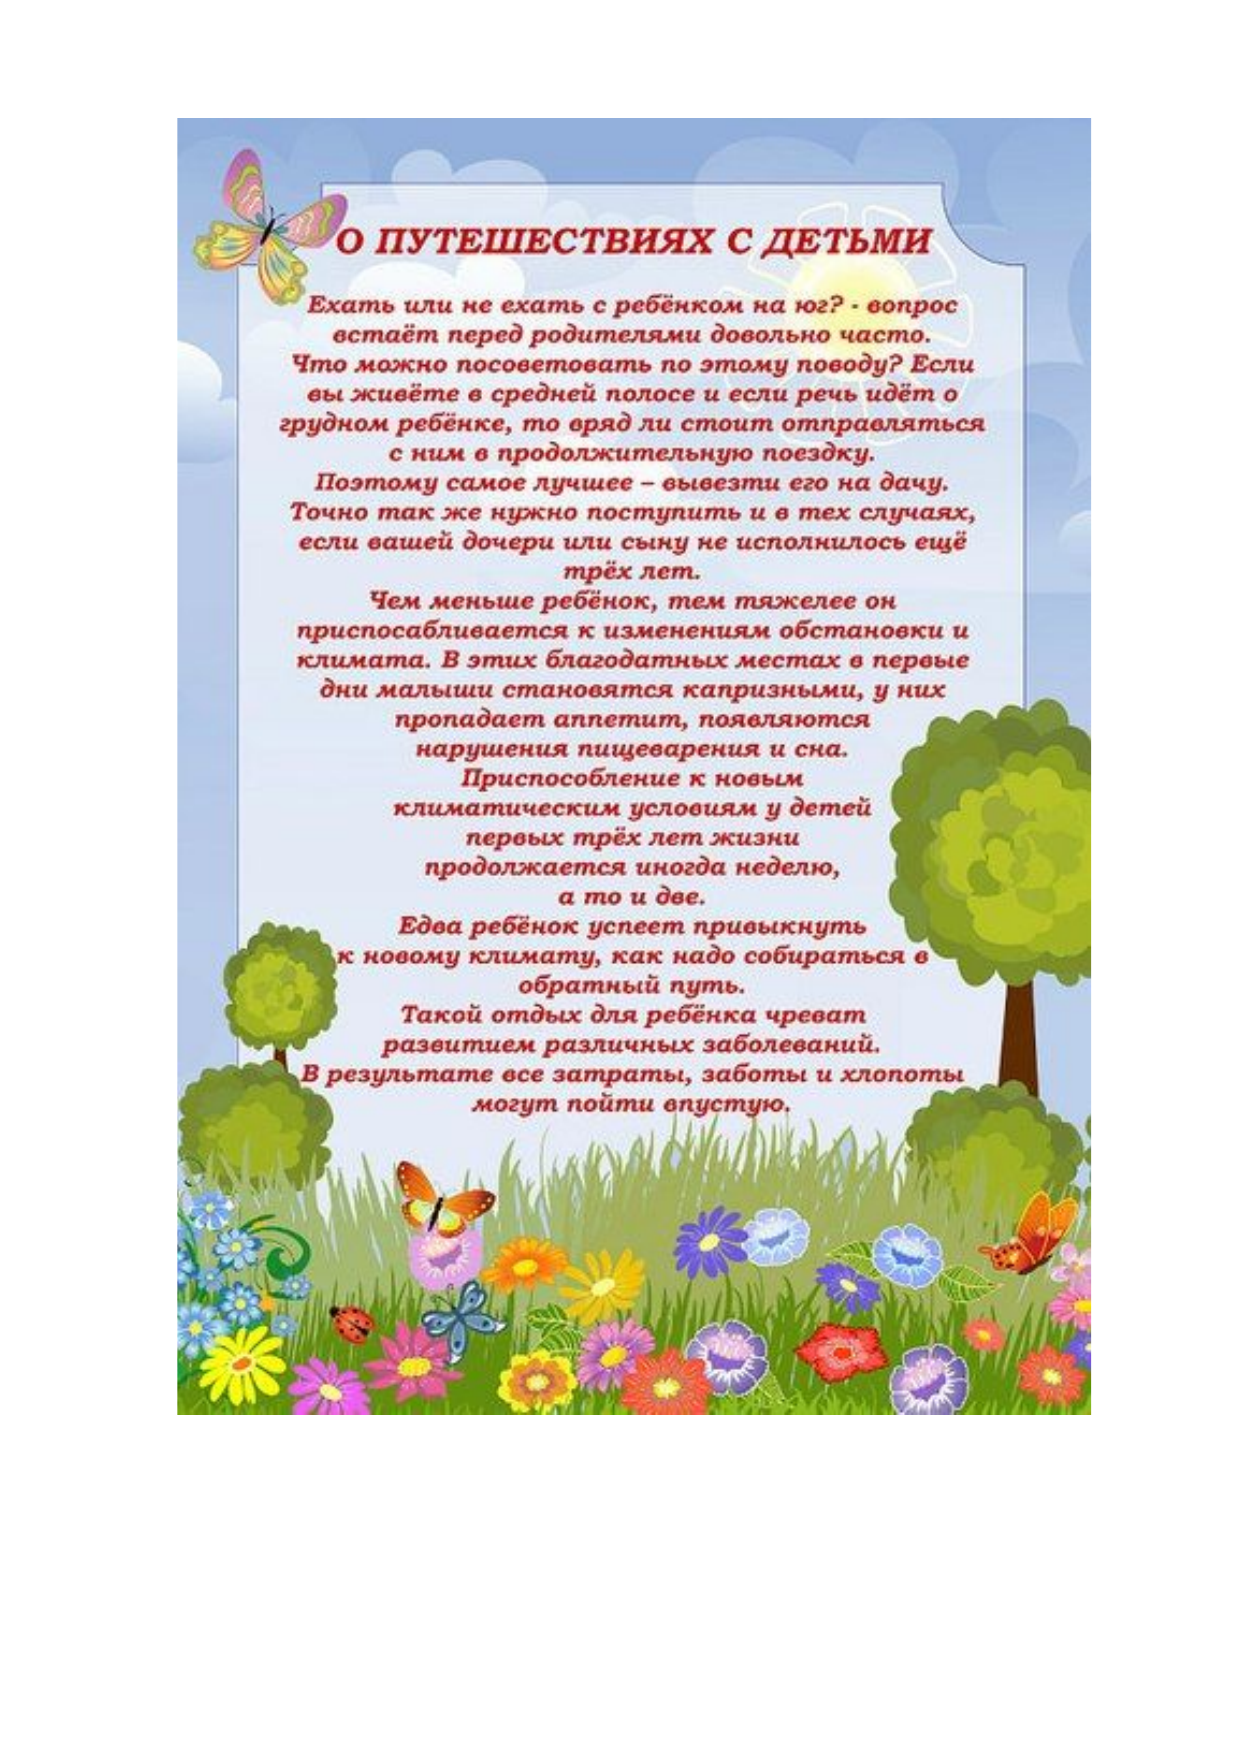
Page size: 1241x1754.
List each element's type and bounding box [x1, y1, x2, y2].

picture [177, 118, 1092, 1415]
